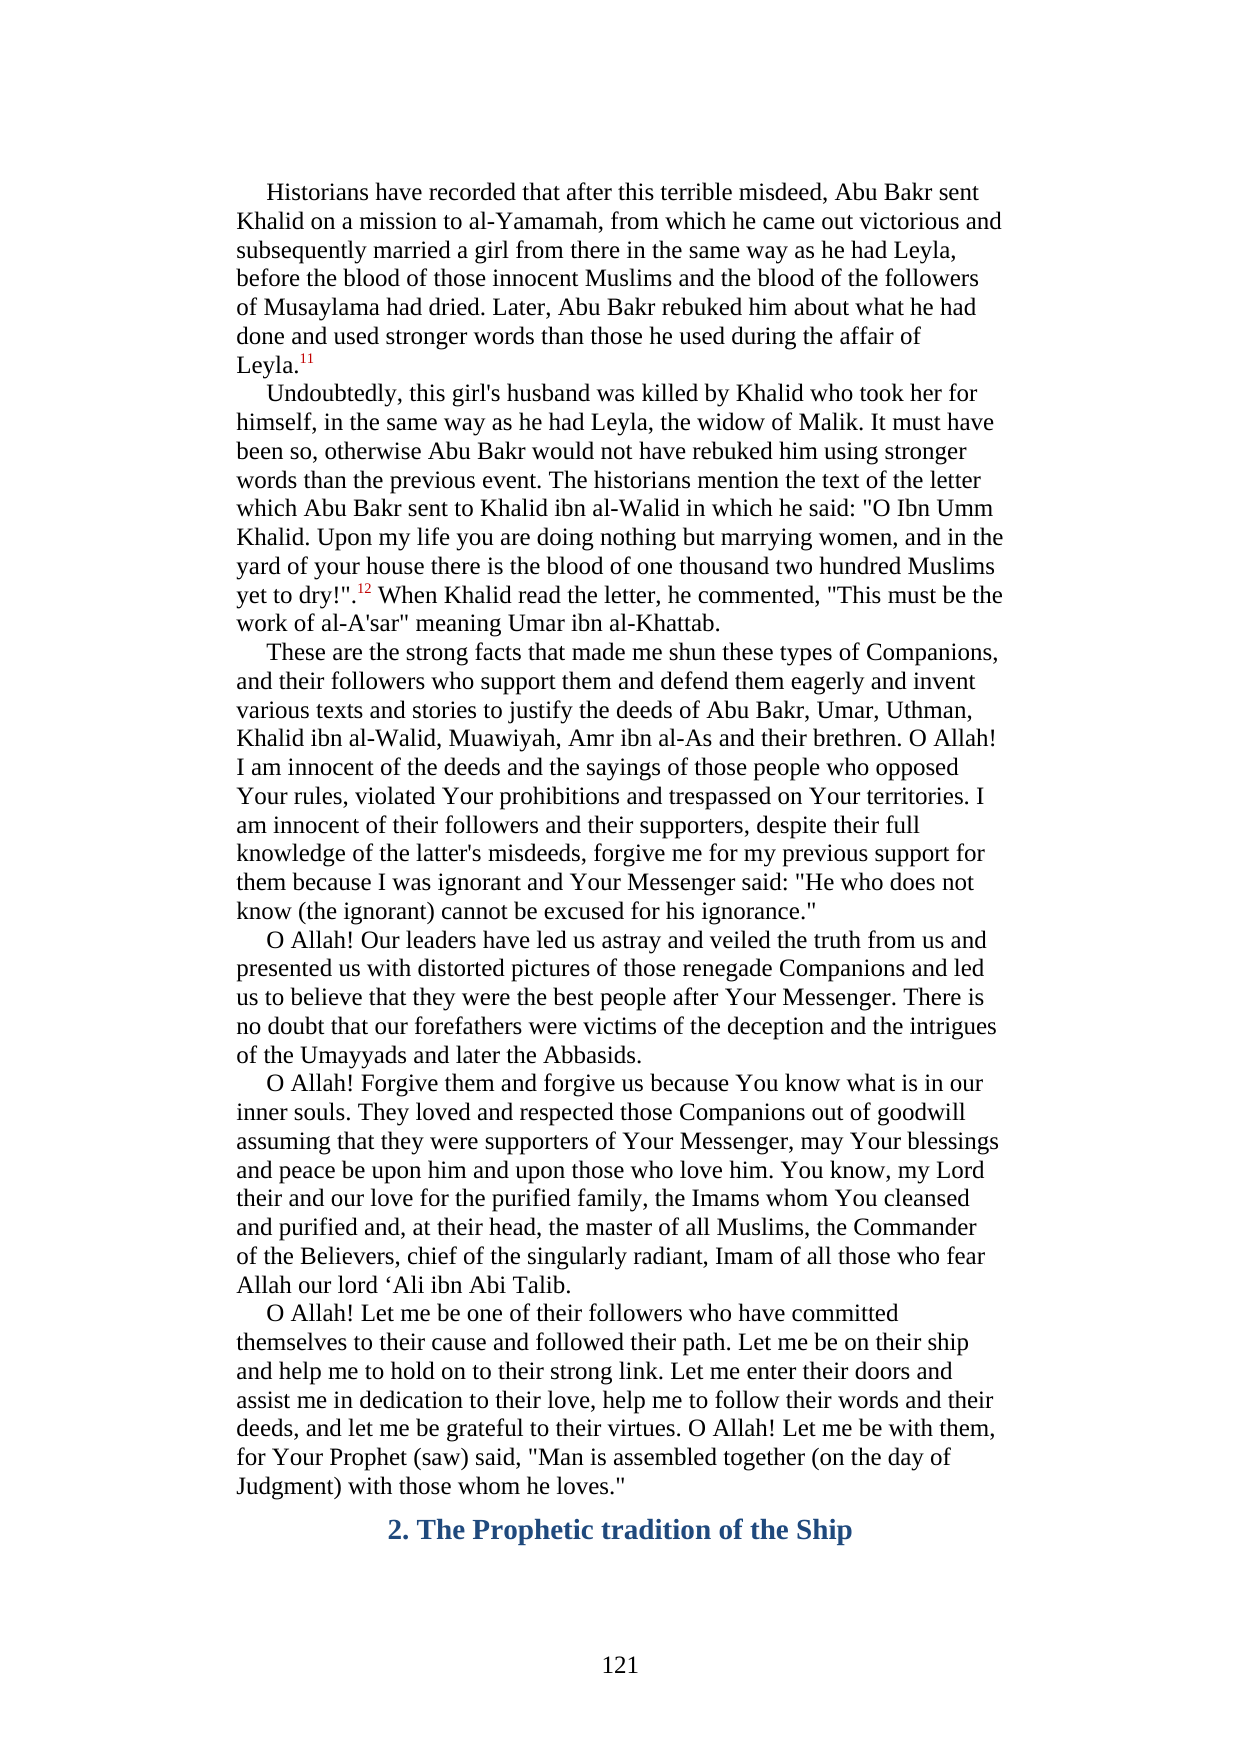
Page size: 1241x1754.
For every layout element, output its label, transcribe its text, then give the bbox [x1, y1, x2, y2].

text Undoubtedly, this girl's husband was killed by Khalid who took her for himself, in the same way as he had Leyla, the widow of Malik. It must have been so, otherwise Abu Bakr would not have rebuked him using stronger words than the previous event. The historians mention the text of the letter which Abu Bakr sent to Khalid ibn al-Walid in which he said: "O Ibn Umm Khalid. Upon my life you are doing nothing but marrying women, and in the yard of your house there is the blood of one thousand two hundred Muslims yet to dry!".12 When Khalid read the letter, he commented, "This must be the work of al-A'sar" meaning Umar ibn al-Khattab. [236, 378, 1004, 637]
text O Allah! Let me be one of their followers who have committed themselves to their cause and followed their path. Let me be on their ship and help me to hold on to their strong link. Let me enter their doors and assist me in dedication to their love, help me to follow their words and their deeds, and let me be grateful to their virtues. O Allah! Let me be with them, for Your Prophet (saw) said, "Man is assembled together (on the day of Judgment) with those whom he loves." [236, 1298, 1004, 1500]
text O Allah! Our leaders have led us astray and veiled the truth from us and presented us with distorted pictures of those renegade Companions and led us to believe that they were the best people after Your Messenger. There is no doubt that our forefathers were victims of the deception and the intrigues of the Umayyads and later the Abbasids. [236, 925, 1004, 1068]
subtitle 2. The Prophetic tradition of the Ship [236, 1512, 1004, 1546]
text Historians have recorded that after this terrible misdeed, Abu Bakr sent Khalid on a mission to al-Yamamah, from which he came out victorious and subsequently married a girl from there in the same way as he had Leyla, before the blood of those innocent Muslims and the blood of the followers of Musaylama had dried. Later, Abu Bakr rebuked him about what he had done and used stronger words than those he used during the affair of Leyla.11 [236, 177, 1004, 378]
text These are the strong facts that made me shun these types of Companions, and their followers who support them and defend them eagerly and invent various texts and stories to justify the deeds of Abu Bakr, Umar, Uthman, Khalid ibn al-Walid, Muawiyah, Amr ibn al-As and their brethren. O Allah! I am innocent of the deeds and the sayings of those people who opposed Your rules, violated Your prohibitions and trespassed on Your territories. I am innocent of their followers and their supporters, despite their full knowledge of the latter's misdeeds, forgive me for my previous support for them because I was ignorant and Your Messenger said: "He who does not know (the ignorant) cannot be excused for his ignorance." [236, 637, 1004, 925]
text O Allah! Forgive them and forgive us because You know what is in our inner souls. They loved and respected those Companions out of goodwill assuming that they were supporters of Your Messenger, may Your blessings and peace be upon him and upon those who love him. You know, my Lord their and our love for the purified family, the Imams whom You cleansed and purified and, at their head, the master of all Muslims, the Commander of the Believers, chief of the singularly radiant, Imam of all those who fear Allah our lord ‘Ali ibn Abi Talib. [236, 1068, 1004, 1298]
